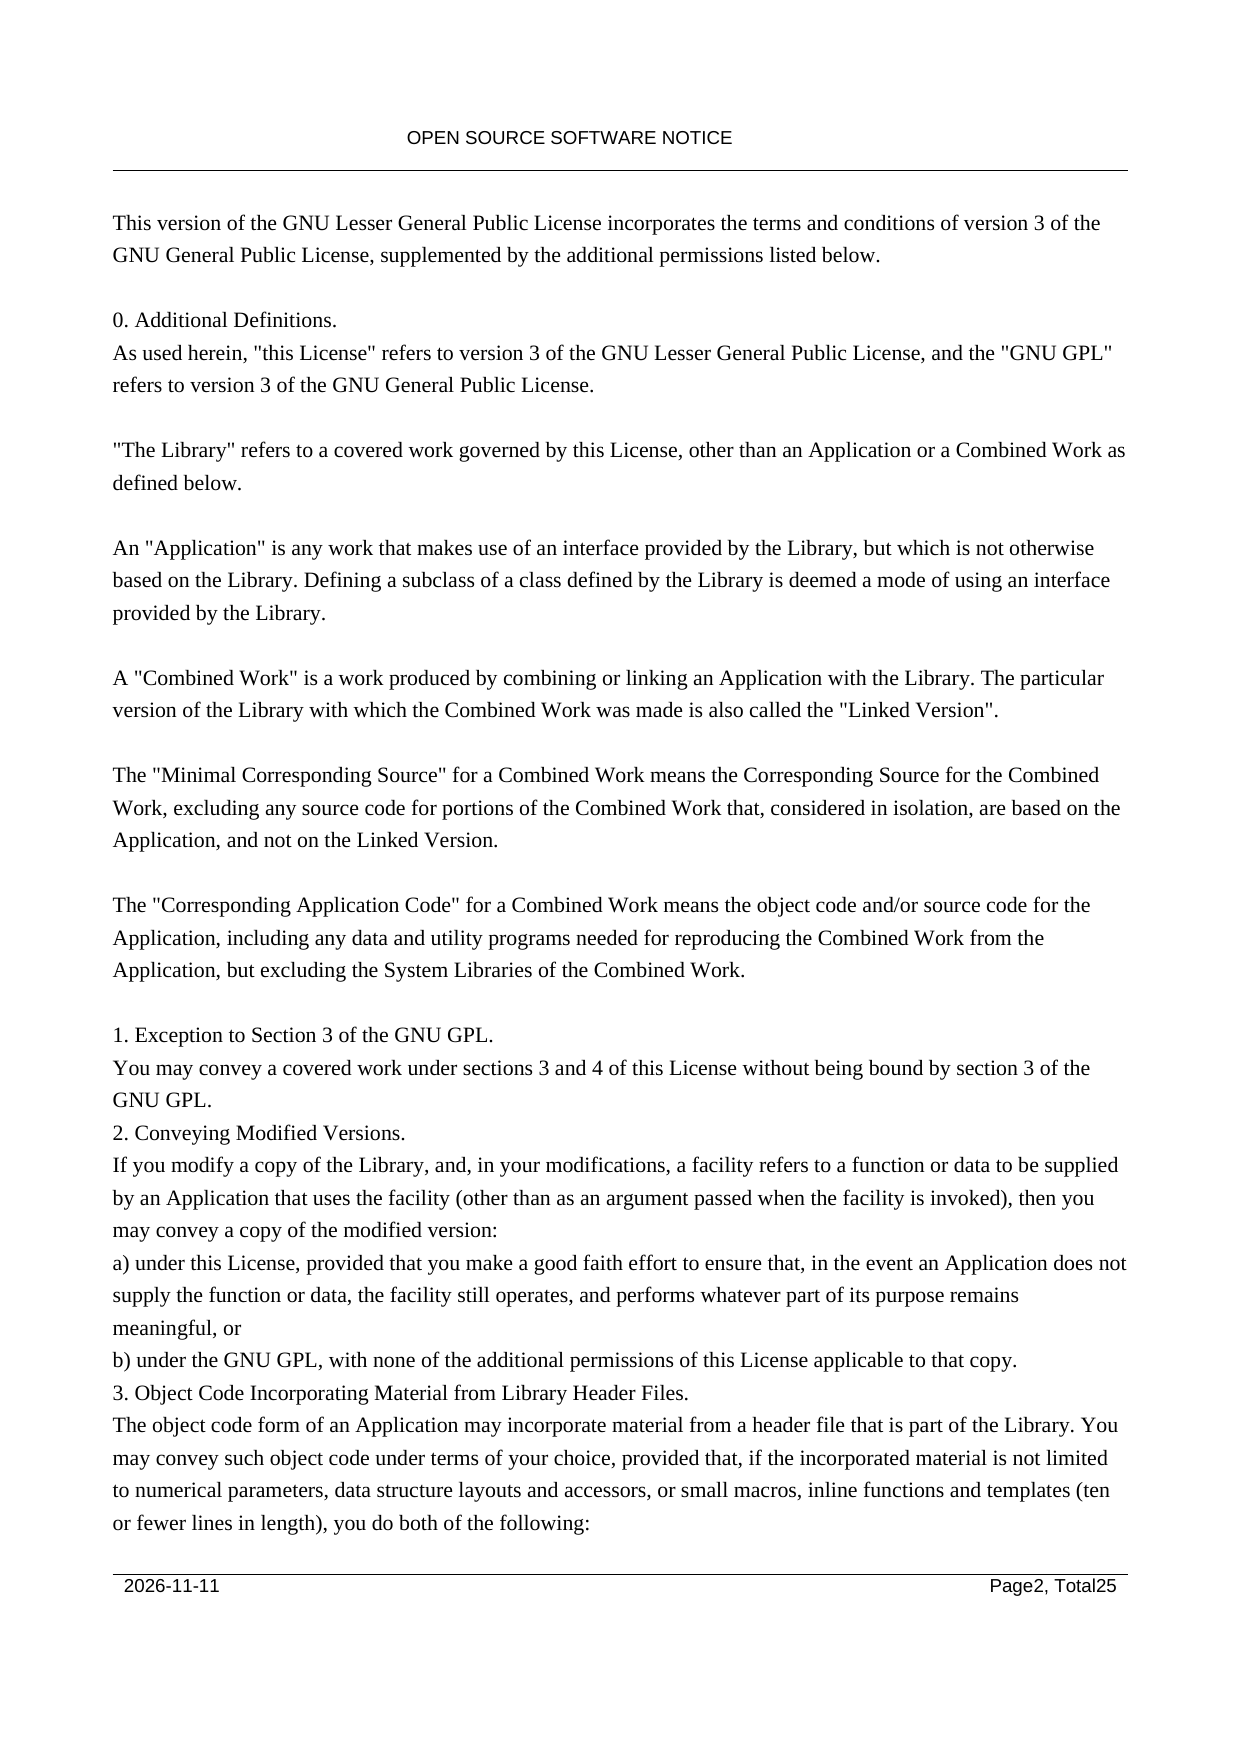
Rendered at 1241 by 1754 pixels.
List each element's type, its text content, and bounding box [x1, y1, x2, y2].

text "The Library" refers to a covered work governed by this License, other than an Application or a Combined Work as defined below. [112, 434, 1128, 499]
text The object code form of an Application may incorporate material from a header file that is part of the Library. You may convey such object code under terms of your choice, provided that, if the incorporated material is not limited to numerical parameters, data structure layouts and accessors, or small macros, inline functions and templates (ten or fewer lines in length), you do both of the following: [112, 1409, 1128, 1539]
text 3. Object Code Incorporating Material from Library Header Files. [112, 1376, 1128, 1409]
text 1. Exception to Section 3 of the GNU GPL. [112, 1019, 1128, 1051]
text You may convey a covered work under sections 3 and 4 of this License without being bound by section 3 of the GNU GPL. [112, 1051, 1128, 1116]
text b) under the GNU GPL, with none of the additional permissions of this License applicable to that copy. [112, 1344, 1128, 1376]
text An "Application" is any work that makes use of an interface provided by the Library, but which is not otherwise based on the Library. Defining a subclass of a class defined by the Library is deemed a mode of using an interface provided by the Library. [112, 531, 1128, 629]
text 2. Conveying Modified Versions. [112, 1116, 1128, 1149]
text As used herein, "this License" refers to version 3 of the GNU Lesser General Public License, and the "GNU GPL" refers to version 3 of the GNU General Public License. [112, 336, 1128, 401]
text The "Corresponding Application Code" for a Combined Work means the object code and/or source code for the Application, including any data and utility programs needed for reproducing the Combined Work from the Application, but excluding the System Libraries of the Combined Work. [112, 889, 1128, 986]
text a) under this License, provided that you make a good faith effort to ensure that, in the event an Application does not supply the function or data, the facility still operates, and performs whatever part of its purpose remains meaningful, or [112, 1246, 1128, 1344]
text 0. Additional Definitions. [112, 304, 1128, 336]
text This version of the GNU Lesser General Public License incorporates the terms and conditions of version 3 of the GNU General Public License, supplemented by the additional permissions listed below. [112, 206, 1128, 271]
text If you modify a copy of the Library, and, in your modifications, a facility refers to a function or data to be supplied by an Application that uses the facility (other than as an argument passed when the facility is invoked), then you may convey a copy of the modified version: [112, 1149, 1128, 1246]
text A "Combined Work" is a work produced by combining or linking an Application with the Library. The particular version of the Library with which the Combined Work was made is also called the "Linked Version". [112, 661, 1128, 726]
text The "Minimal Corresponding Source" for a Combined Work means the Corresponding Source for the Combined Work, excluding any source code for portions of the Combined Work that, considered in isolation, are based on the Application, and not on the Linked Version. [112, 759, 1128, 856]
